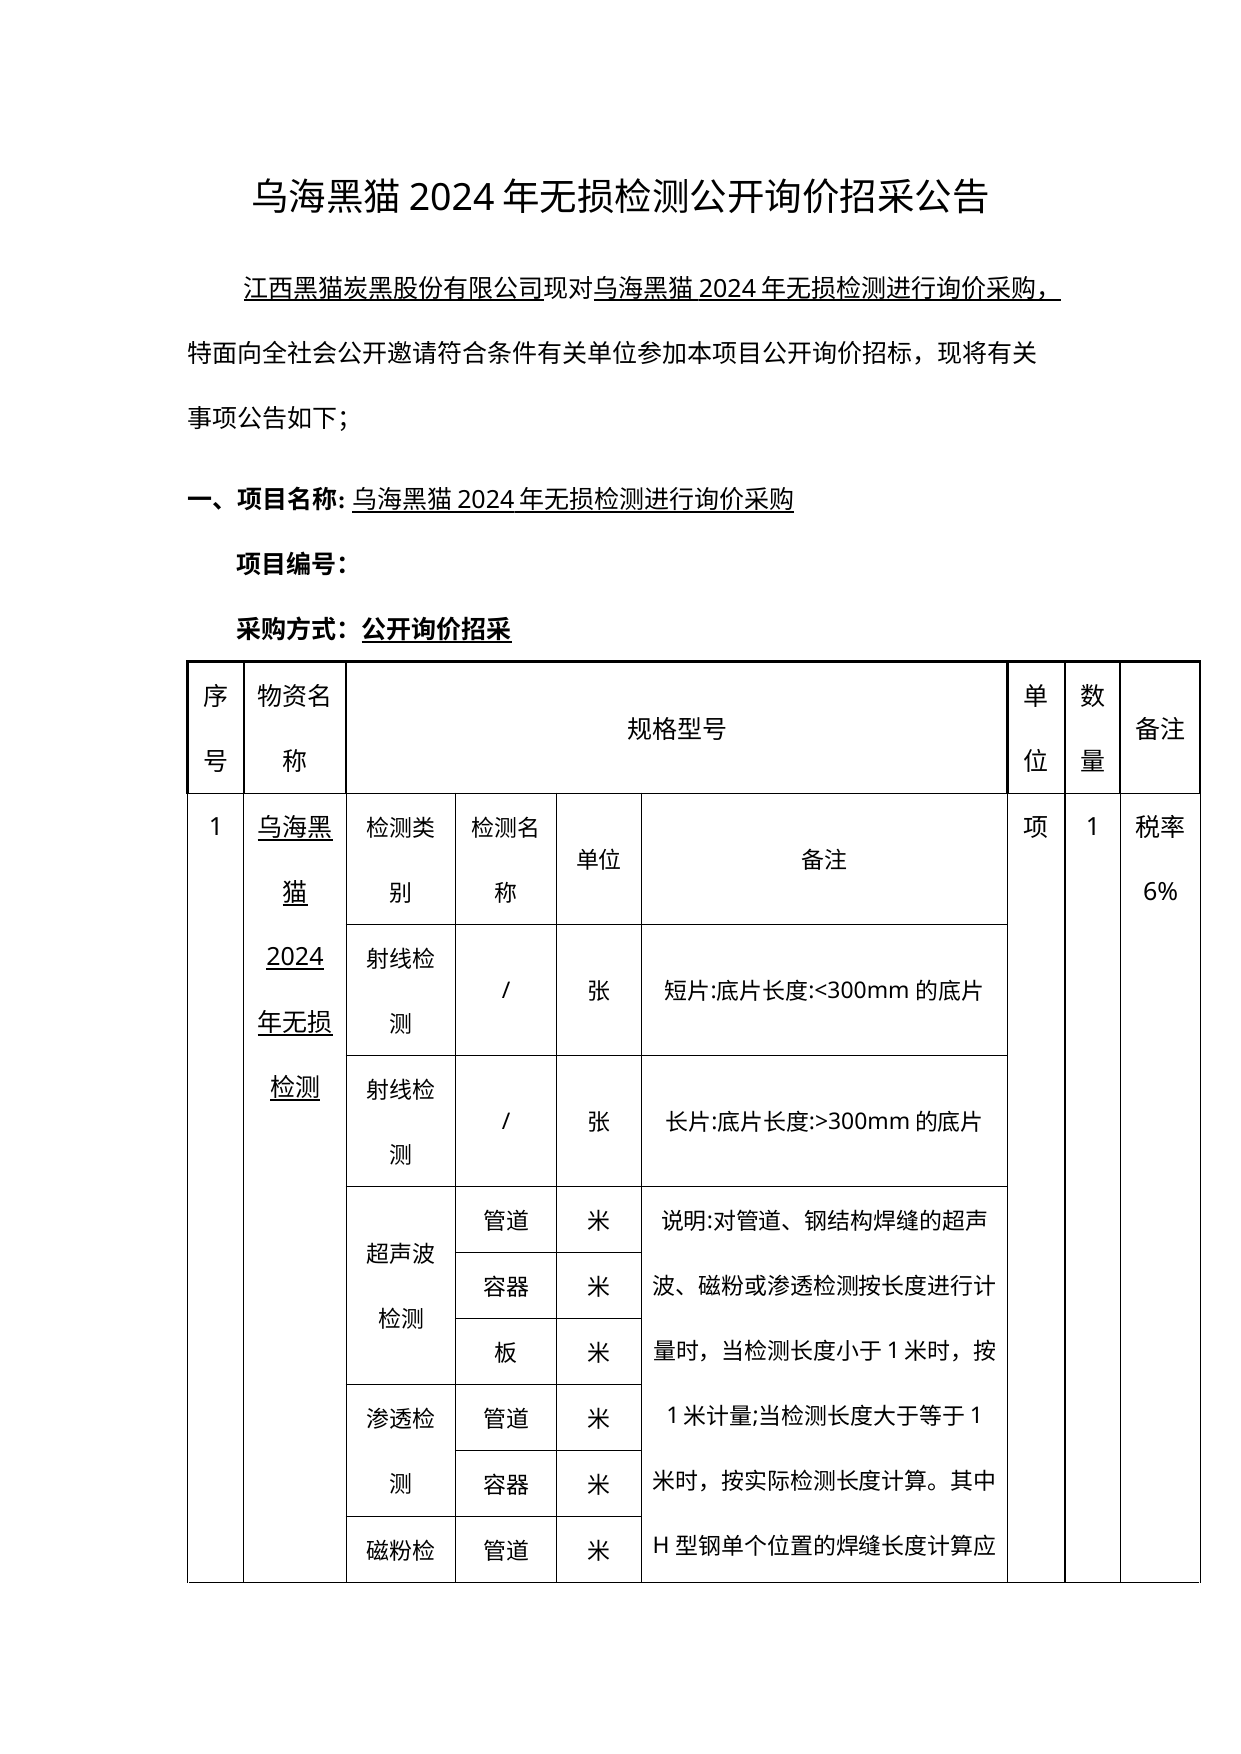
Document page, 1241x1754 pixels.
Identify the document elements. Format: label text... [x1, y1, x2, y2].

table_cell 短片:底片长度:<300mm 的底片 [642, 925, 1007, 1054]
table_cell 备注 [642, 794, 1007, 923]
table_cell 米 [557, 1319, 641, 1384]
table_cell 1 [1066, 794, 1120, 1582]
table_cell 1 [188, 794, 243, 1582]
table_cell 米 [557, 1385, 641, 1450]
table_cell 容器 [456, 1253, 556, 1318]
table_header 规格型号 [347, 663, 1006, 792]
table_cell 容器 [456, 1451, 556, 1516]
table_cell 板 [456, 1319, 556, 1384]
table_cell 长片:底片长度:>300mm的底片 [642, 1056, 1007, 1186]
table_cell 说明:对管道、钢结构焊缝的超声波、磁粉或渗透检测按长度进行计量时，当检测长度小于1米时，按1米计量;当检测长度大于等于1米时，按实际检测长度计算。其中 H 型钢单个位置的焊缝长度计算应按照各个方向的长度合计数作为一道焊缝计算。 [642, 1187, 1007, 1582]
table_cell 乌海黑猫2024年无损检测 [244, 794, 346, 1582]
table_cell 米 [557, 1187, 641, 1252]
text 江西黑猫炭黑股份有限公司现对乌海黑猫2024年无损检测进行询价采购，特面向全社会公开邀请符合条件有关单位参加本项目公开询价招标，现将有关事项公告如下； [187, 254, 1053, 449]
table_cell 管道 [456, 1385, 556, 1450]
table_header 备注 [1121, 663, 1199, 792]
table_cell 检测类别 [347, 794, 455, 923]
table_cell / [456, 1056, 556, 1186]
table_cell 单位 [557, 794, 641, 923]
text 乌海黑猫2024年无损检测公开询价招采公告 [187, 162, 1053, 227]
table_cell 检测名称 [456, 794, 556, 923]
table_header 序号 [189, 663, 243, 792]
table_cell 射线检测 [347, 1056, 455, 1186]
table_cell 项 [1008, 794, 1064, 1582]
table_cell 张 [557, 1056, 641, 1186]
table_cell 米 [557, 1451, 641, 1516]
table_cell 超声波检测 [347, 1187, 455, 1384]
table_cell 磁粉检测 [347, 1517, 455, 1582]
table_cell / [456, 925, 556, 1054]
table_cell 管道 [456, 1517, 556, 1582]
table_header 单位 [1009, 663, 1064, 792]
table_cell 税率6% [1121, 794, 1200, 1582]
table_header 数量 [1066, 663, 1119, 792]
table_cell 米 [557, 1517, 641, 1582]
table_cell 管道 [456, 1187, 556, 1252]
text 采购方式：公开询价招采 [187, 595, 1053, 660]
table_header 物资名称 [245, 663, 345, 792]
table_cell 渗透检测 [347, 1385, 455, 1516]
table_cell 米 [557, 1253, 641, 1318]
text 项目编号： [187, 530, 1053, 595]
table_cell 射线检测 [347, 925, 455, 1054]
text 一、项目名称: 乌海黑猫2024年无损检测进行询价采购 [187, 465, 1053, 530]
table_cell 张 [557, 925, 641, 1054]
